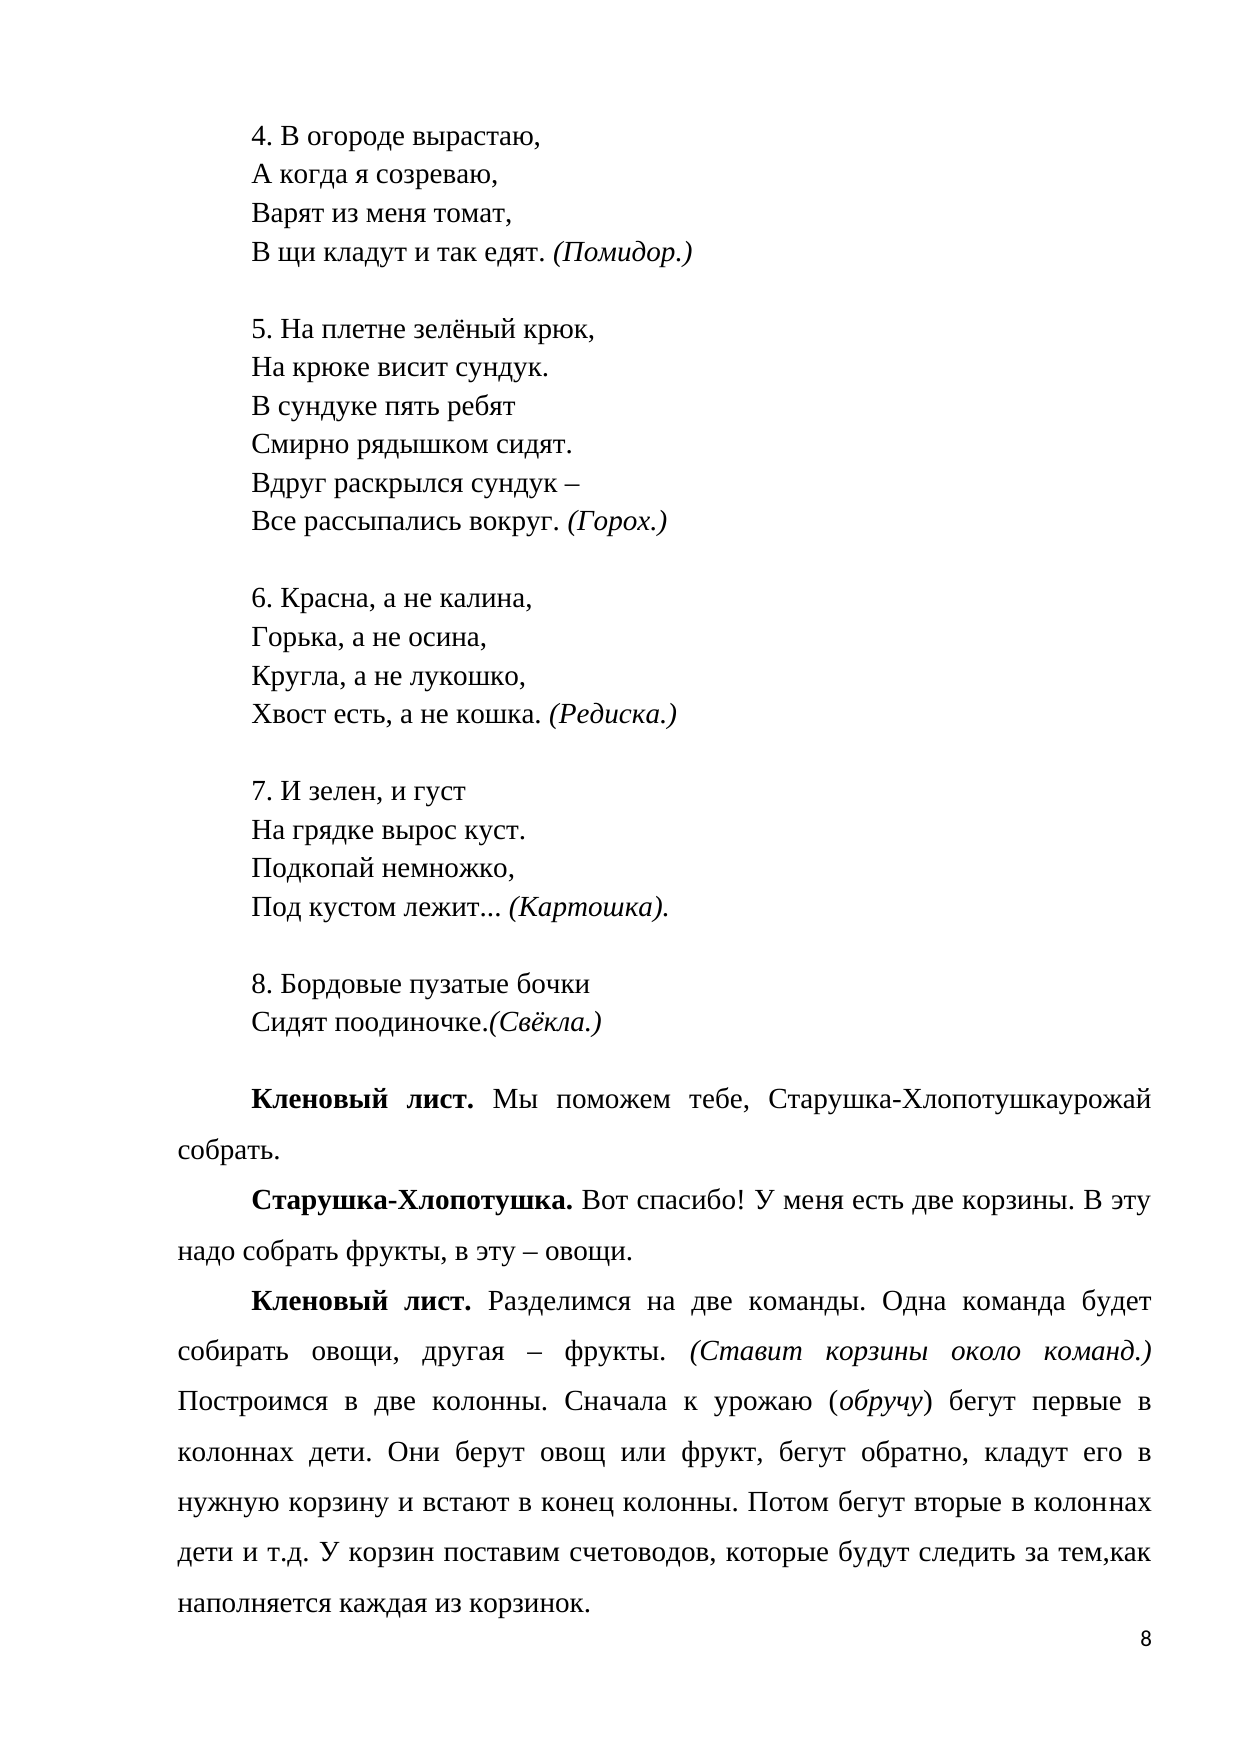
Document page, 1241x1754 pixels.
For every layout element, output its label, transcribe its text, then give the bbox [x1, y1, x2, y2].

text Под кустом лежит... (Картошка). [177, 889, 1152, 922]
text Все рассыпались вокруг. (Горох.) [177, 503, 1152, 537]
text Горька, а не осина, [177, 619, 1152, 653]
text А когда я созреваю, [177, 157, 1152, 190]
text Кленовый лист. Мы поможем тебе, Старушка-Хлопотушкаурожай собрать. [177, 1082, 1152, 1166]
text Вдруг раскрылся сундук – [177, 465, 1152, 498]
text Кругла, а не лукошко, [177, 658, 1152, 691]
text На грядке вырос куст. [177, 812, 1152, 845]
text 5. На плетне зелёный крюк, [177, 311, 1152, 344]
text Подкопай немножко, [177, 850, 1152, 884]
text 8. Бордовые пузатые бочки [177, 966, 1152, 999]
text Старушка-Хлопотушка. Вот спасибо! У меня есть две корзины. В эту надо собрать фрукты, в эту – овощи. [177, 1182, 1152, 1266]
text Смирно рядышком сидят. [177, 426, 1152, 460]
text 6. Красна, а не калина, [177, 581, 1152, 614]
text Сидят поодиночке.(Свёкла.) [177, 1004, 1152, 1038]
text В щи кладут и так едят. (Помидор.) [177, 234, 1152, 267]
text 4. В огороде вырастаю, [177, 118, 1152, 152]
text Варят из меня томат, [177, 195, 1152, 229]
text Кленовый лист. Разделимся на две команды. Одна команда будет собирать овощи, другая – фрукты. (Ставит корзины около команд.) Построимся в две колонны. Сначала к урожаю (обручу) бегут первые в колоннах дети. Они берут овощ или фрукт, бегут обратно, кладут его в нужную корзину и встают в конец колонны. Потом бегут вторые в колоннах дети и т.д. У корзин поставим счетоводов, которые будут следить за тем,как наполняется каждая из корзинок. [177, 1283, 1152, 1618]
text 7. И зелен, и густ [177, 773, 1152, 807]
text В сундуке пять ребят [177, 388, 1152, 421]
text Хвост есть, а не кошка. (Редиска.) [177, 696, 1152, 730]
text На крюке висит сундук. [177, 349, 1152, 383]
